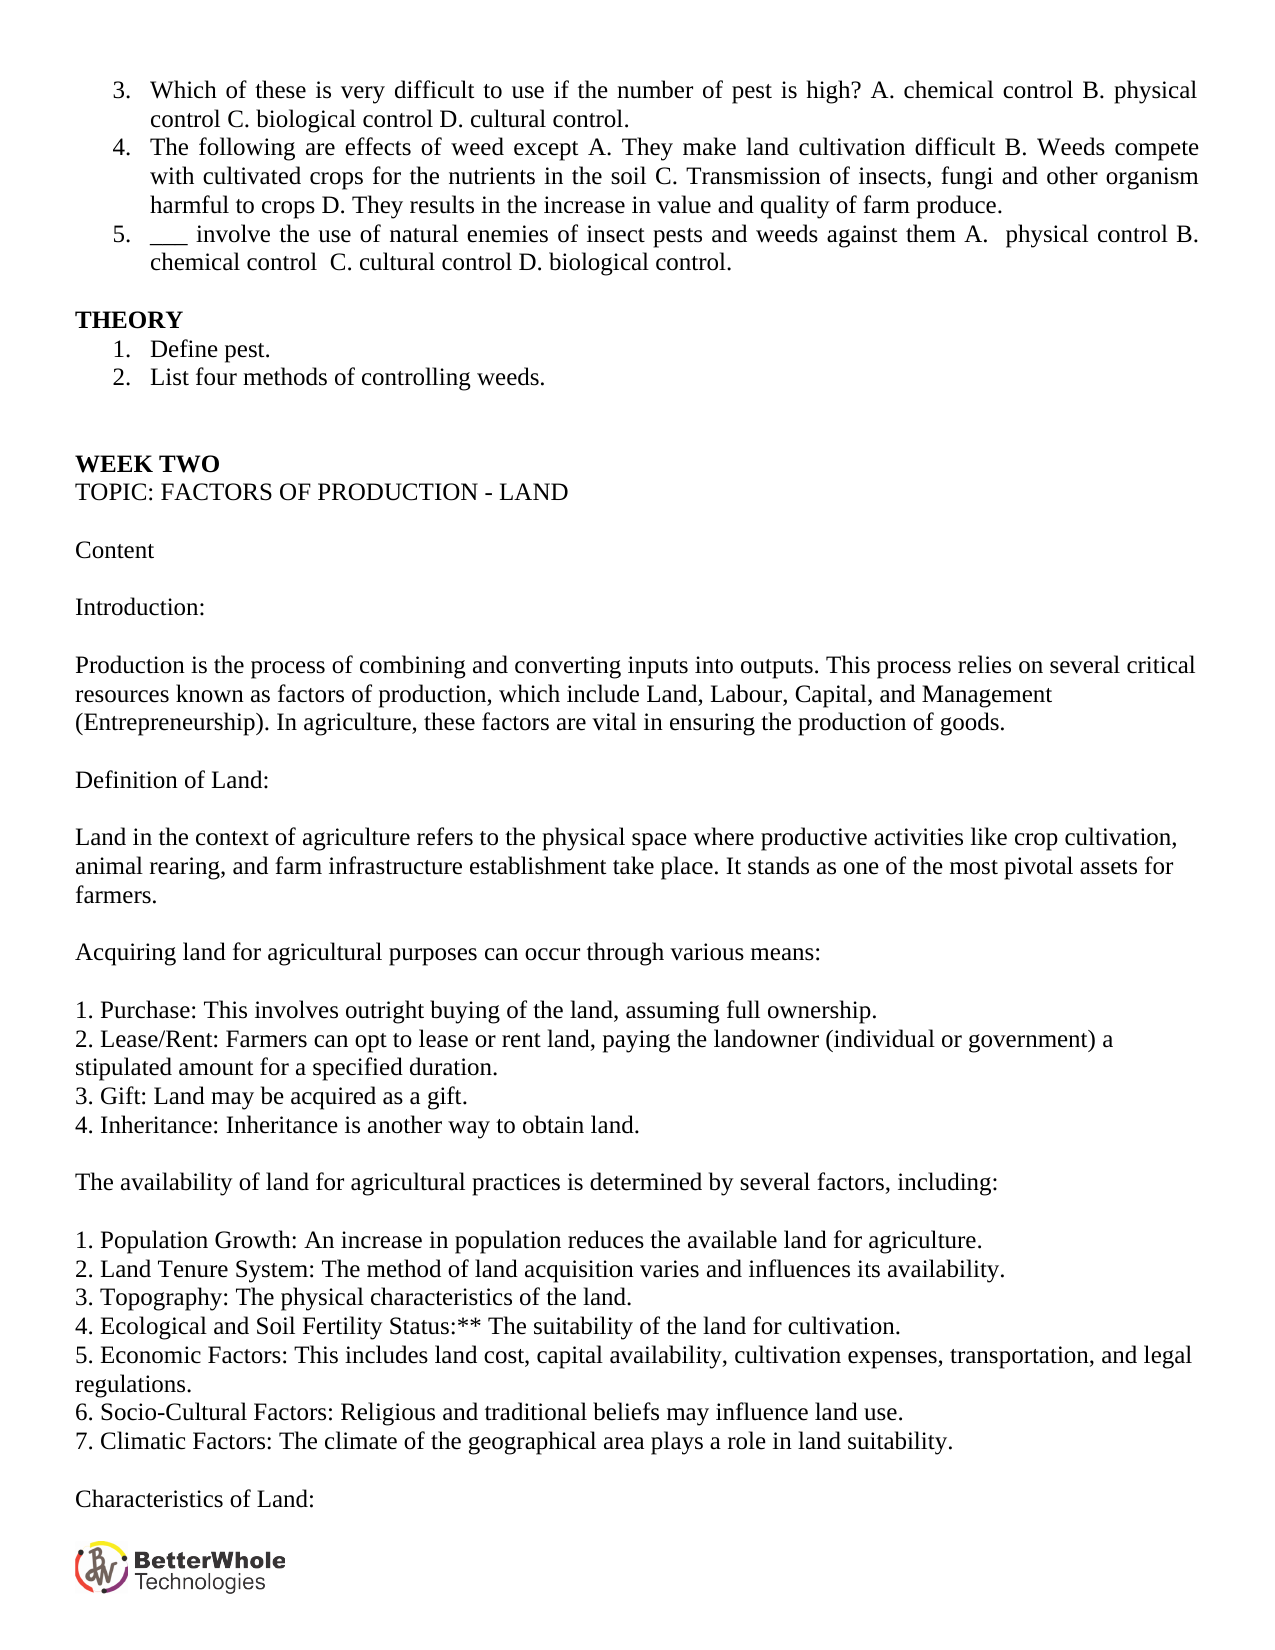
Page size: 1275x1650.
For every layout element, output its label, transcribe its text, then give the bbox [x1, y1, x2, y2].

text Introduction: [75, 592, 1200, 621]
text Characteristics of Land: [75, 1484, 1200, 1512]
list Which of these is very difficult to use if the number of pest is high? A. chemical control B. physical control C. biological control D. cultural control. [112, 75, 1200, 132]
text Land in the context of agriculture refers to the physical space where productive activities like crop cultivation, animal rearing, and farm infrastructure establishment take place. It stands as one of the most pivotal assets for farmers. [75, 822, 1200, 909]
text TOPIC: FACTORS OF PRODUCTION - LAND [75, 477, 1200, 506]
picture [75, 1541, 285, 1594]
text Acquiring land for agricultural purposes can occur through various means: [75, 937, 1200, 966]
text 4. Ecological and Soil Fertility Status:** The suitability of the land for cultivation. [75, 1311, 1200, 1340]
text 5. Economic Factors: This includes land cost, capital availability, cultivation expenses, transportation, and legal regulations. [75, 1340, 1200, 1397]
text 7. Climatic Factors: The climate of the geographical area plays a role in land suitability. [75, 1426, 1200, 1455]
text 1. Population Growth: An increase in population reduces the available land for agriculture. [75, 1225, 1200, 1254]
text Production is the process of combining and converting inputs into outputs. This process relies on several critical resources known as factors of production, which include Land, Labour, Capital, and Management (Entrepreneurship). In agriculture, these factors are vital in ensuring the production of goods. [75, 650, 1200, 736]
list ___ involve the use of natural enemies of insect pests and weeds against them A. physical control B. chemical control C. cultural control D. biological control. [112, 219, 1200, 276]
text Content [75, 535, 1200, 564]
text Definition of Land: [75, 765, 1200, 794]
text 3. Topography: The physical characteristics of the land. [75, 1282, 1200, 1311]
text 6. Socio-Cultural Factors: Religious and traditional beliefs may influence land use. [75, 1397, 1200, 1426]
list WEEK TWO [75, 449, 1200, 477]
text 1. Purchase: This involves outright buying of the land, assuming full ownership. [75, 995, 1200, 1024]
text The availability of land for agricultural practices is determined by several factors, including: [75, 1167, 1200, 1196]
list Define pest. [112, 334, 1200, 362]
text 3. Gift: Land may be acquired as a gift. [75, 1081, 1200, 1110]
list List four methods of controlling weeds. [112, 362, 1200, 391]
list The following are effects of weed except A. They make land cultivation difficult B. Weeds compete with cultivated crops for the nutrients in the soil C. Transmission of insects, fungi and other organism harmful to crops D. They results in the increase in value and quality of farm produce. [112, 132, 1200, 219]
list THEORY [75, 305, 1200, 334]
text 2. Land Tenure System: The method of land acquisition varies and influences its availability. [75, 1254, 1200, 1282]
text 2. Lease/Rent: Farmers can opt to lease or rent land, paying the landowner (individual or government) a stipulated amount for a specified duration. [75, 1024, 1200, 1081]
text 4. Inheritance: Inheritance is another way to obtain land. [75, 1110, 1200, 1139]
